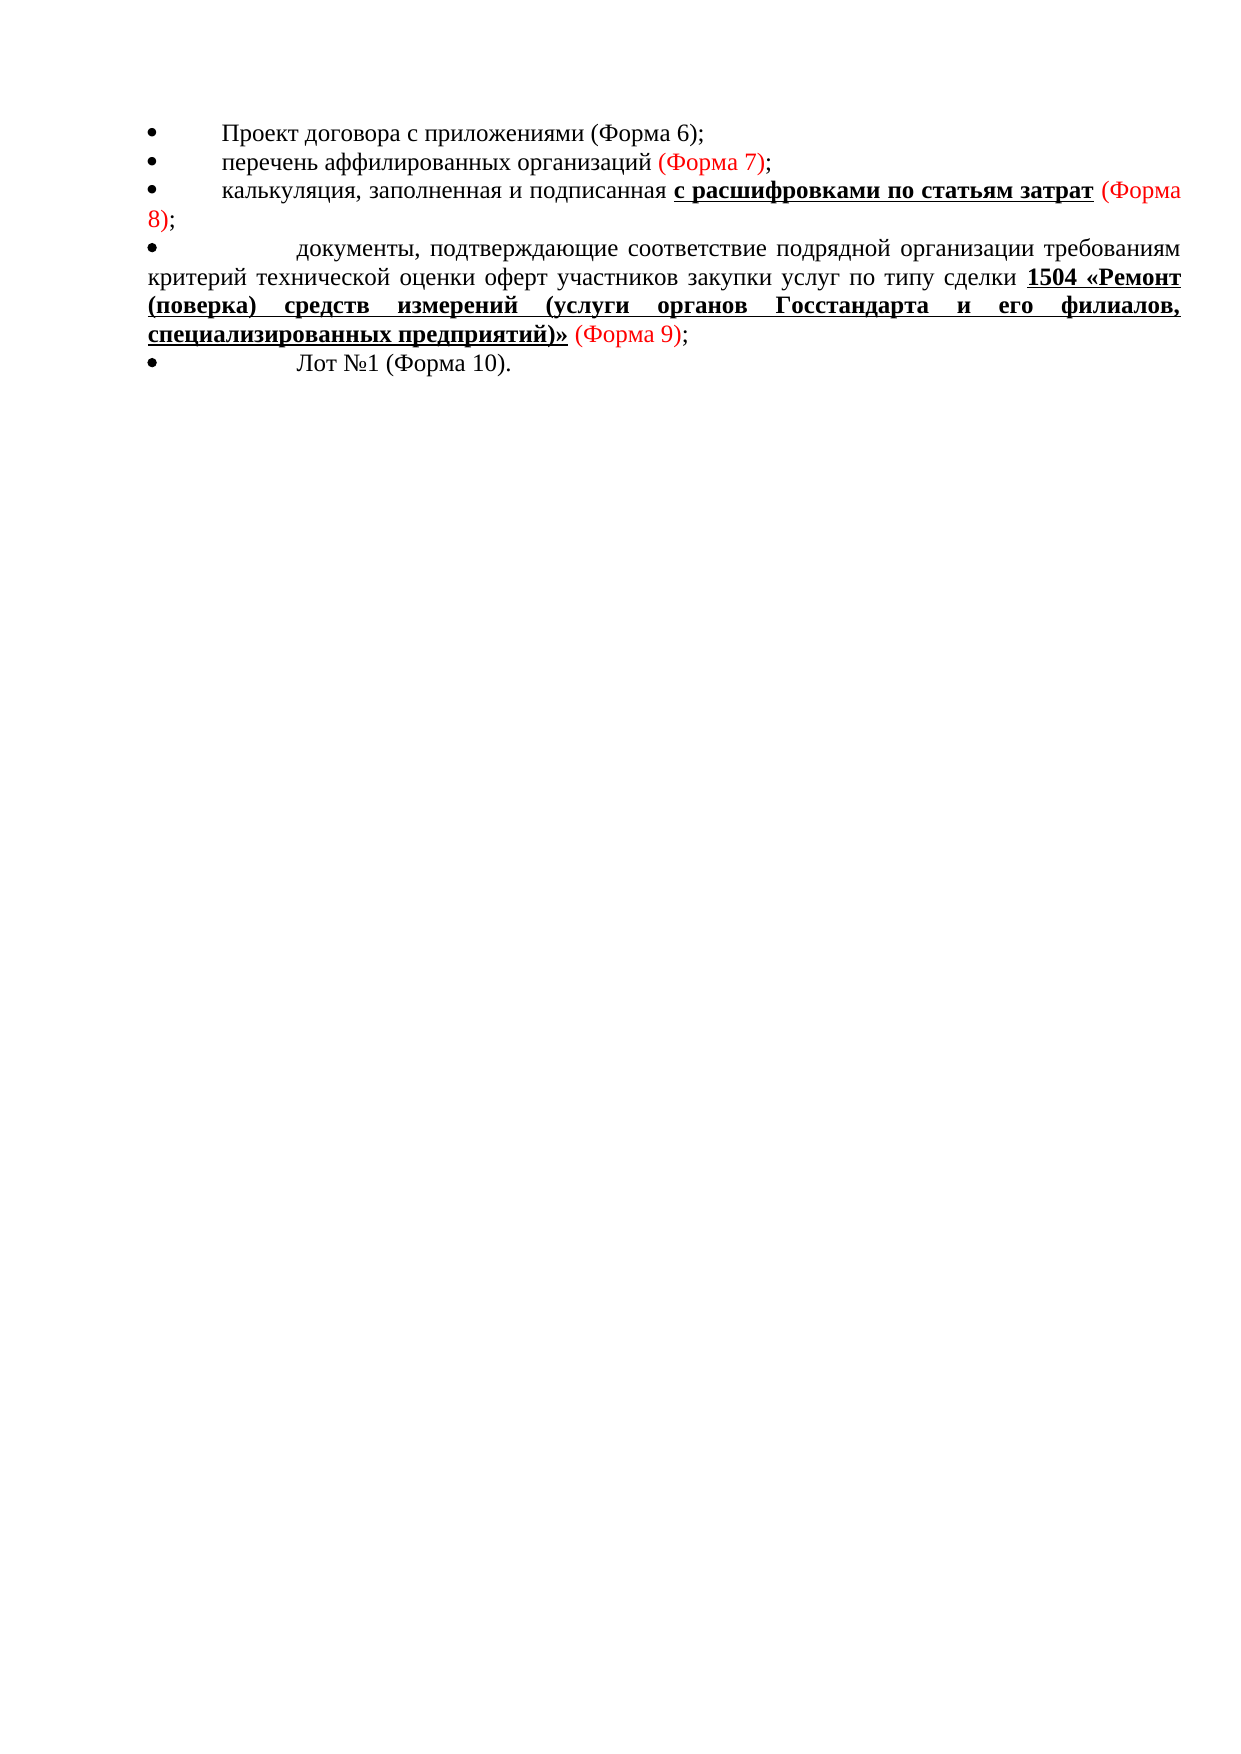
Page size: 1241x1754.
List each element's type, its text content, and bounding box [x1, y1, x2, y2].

list документы, подтверждающие соответствие подрядной организации требованиям критерий технической оценки оферт участников закупки услуг по типу сделки 1504 «Ремонт (поверка) средств измерений (услуги органов Госстандарта и его филиалов, специализированных предприятий)» (Форма 9); [148, 317, 1181, 348]
list Лот №1 (Форма 10). [148, 348, 1181, 377]
list калькуляция, заполненная и подписанная с расшифровками по статьям затрат (Форма 8); [148, 176, 1181, 233]
list Проект договора с приложениями (Форма 6); [148, 118, 1181, 147]
list документы, подтверждающие соответствие подрядной организации требованиям критерий технической оценки оферт участников закупки услуг по типу сделки 1504 «Ремонт (поверка) средств измерений (услуги органов Госстандарта и его филиалов, специализированных предприятий)» (Форма 9); [148, 233, 1181, 316]
list перечень аффилированных организаций (Форма 7); [148, 147, 1181, 176]
